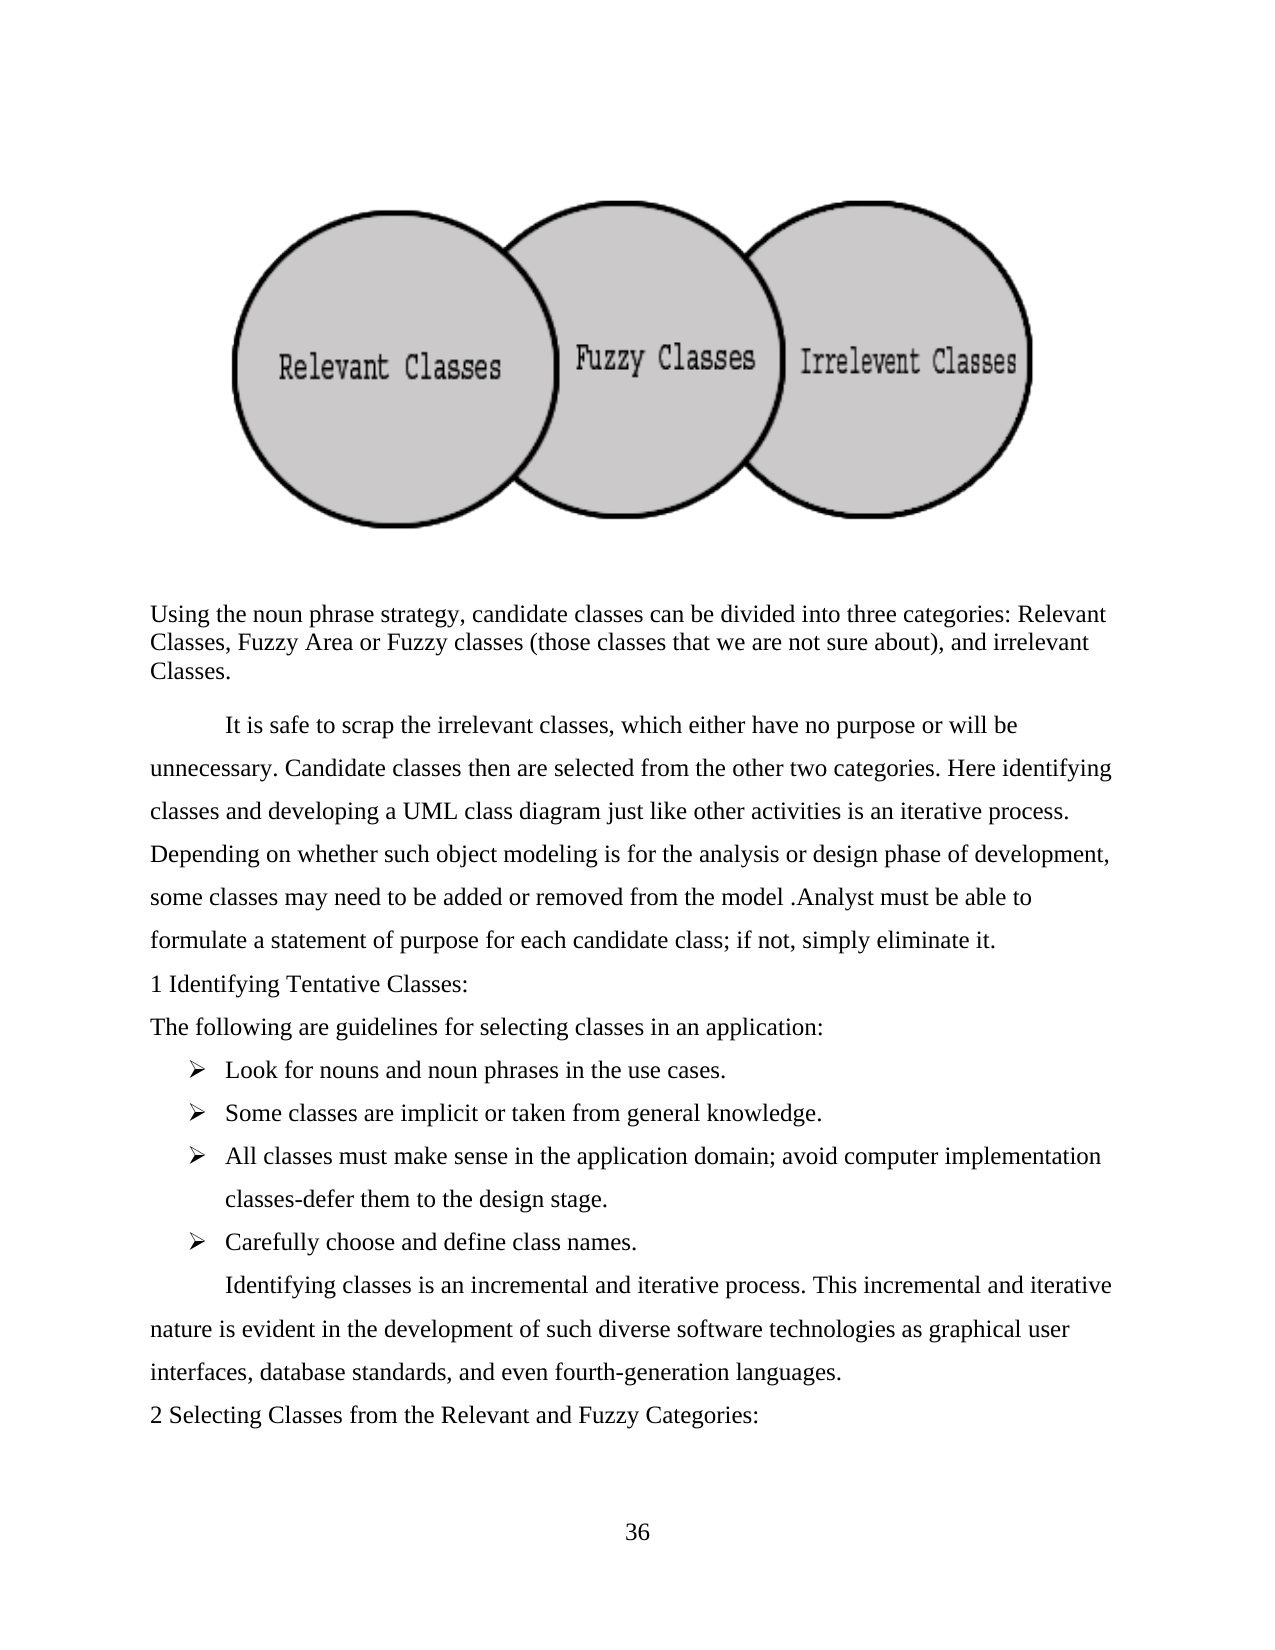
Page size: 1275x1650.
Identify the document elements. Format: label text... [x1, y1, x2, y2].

list Carefully choose and define class names. [187, 1227, 1125, 1256]
text Identifying classes is an incremental and iterative process. This incremental and iterative nature is evident in the development of such diverse software technologies as graphical user interfaces, database standards, and even fourth-generation languages. [150, 1271, 1125, 1386]
list Some classes are implicit or taken from general knowledge. [187, 1098, 1125, 1127]
text 2 Selecting Classes from the Relevant and Fuzzy Categories: [150, 1400, 1125, 1429]
text It is safe to scrap the irrelevant classes, which either have no purpose or will be unnecessary. Candidate classes then are selected from the other two categories. Here identifying classes and developing a UML class diagram just like other activities is an iterative process. Depending on whether such object modeling is for the analysis or design phase of development, some classes may need to be added or removed from the model .Analyst must be able to formulate a statement of purpose for each candidate class; if not, simply eliminate it. [150, 710, 1125, 954]
picture [167, 150, 1108, 585]
text The following are guidelines for selecting classes in an application: [150, 1012, 1125, 1041]
text 1 Identifying Tentative Classes: [150, 969, 1125, 997]
list All classes must make sense in the application domain; avoid computer implementation classes-defer them to the design stage. [187, 1141, 1125, 1213]
list Look for nouns and noun phrases in the use cases. [187, 1055, 1125, 1084]
text Using the noun phrase strategy, candidate classes can be divided into three categories: Relevant Classes, Fuzzy Area or Fuzzy classes (those classes that we are not sure about), and irrelevant Classes. [150, 599, 1125, 685]
